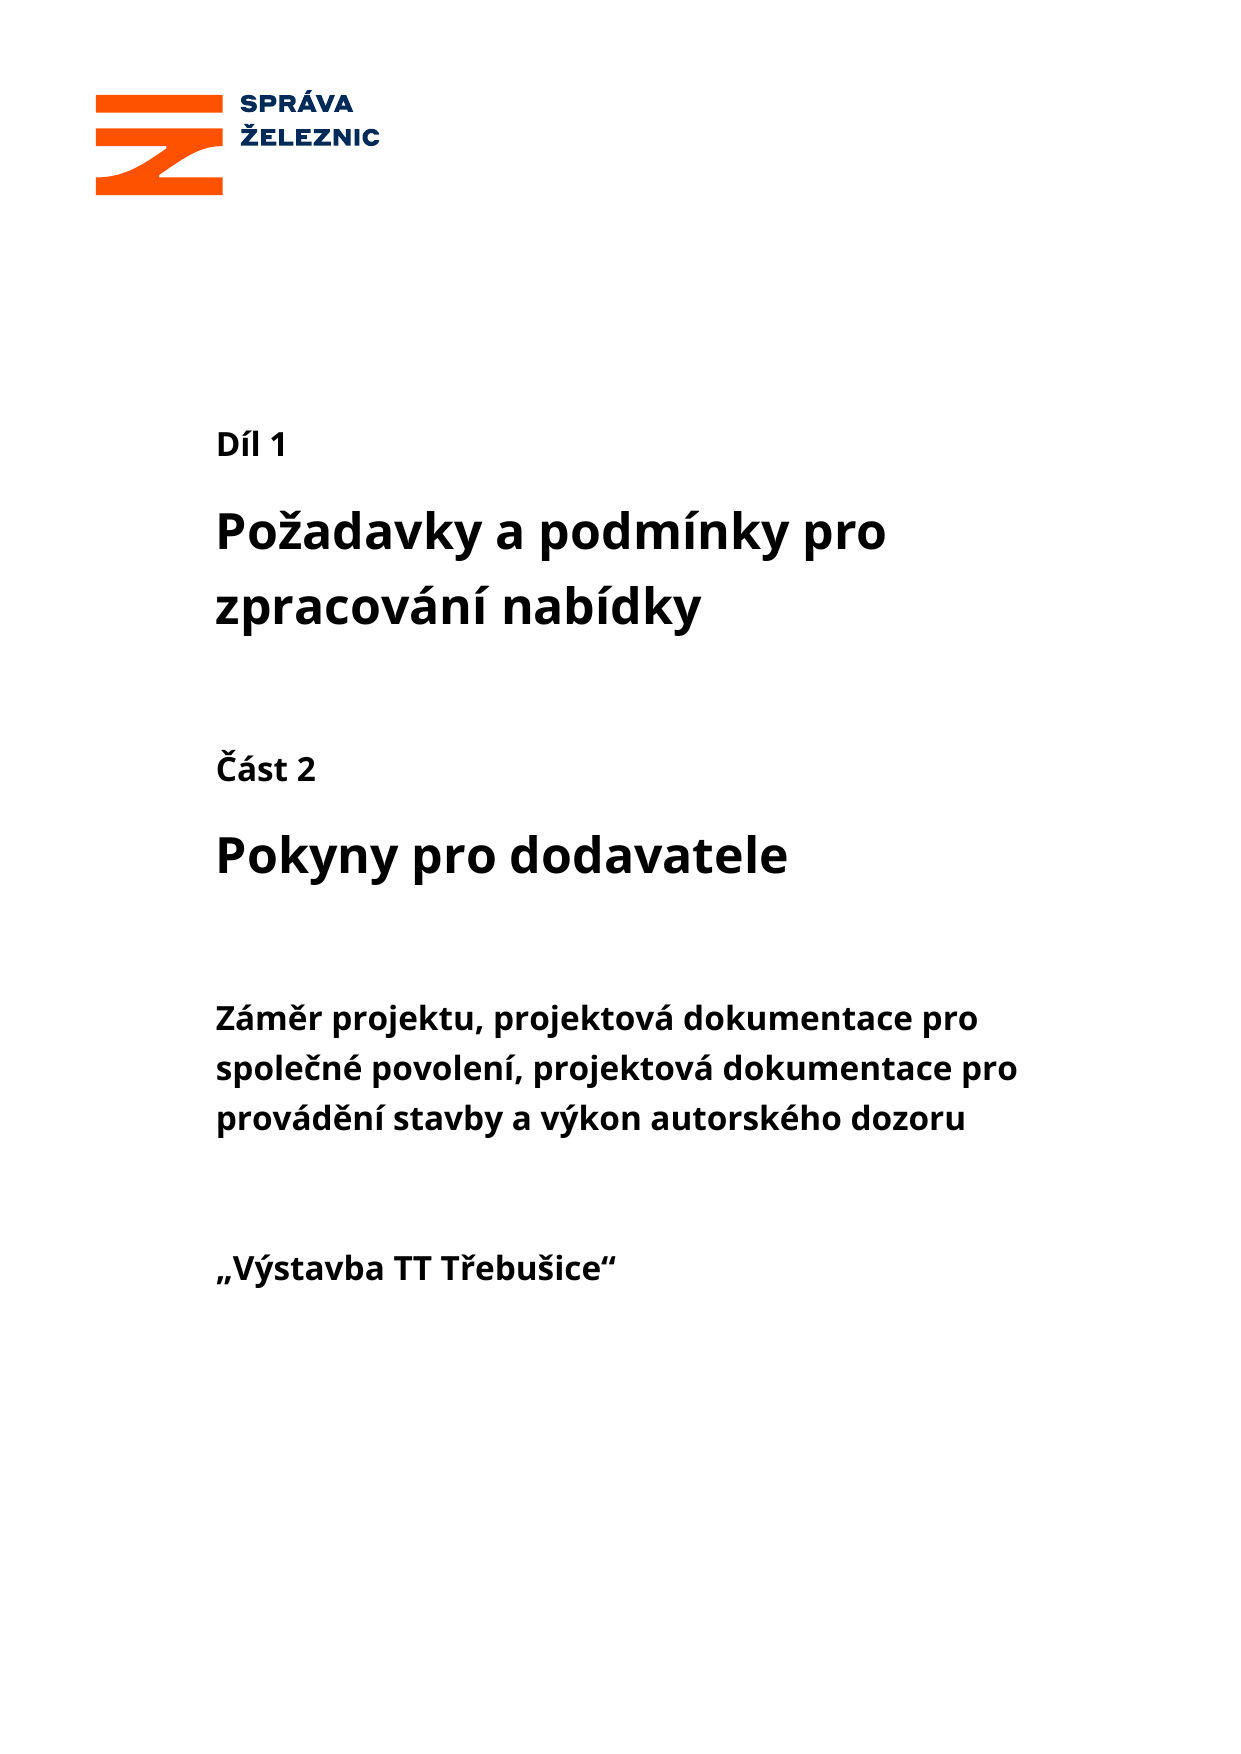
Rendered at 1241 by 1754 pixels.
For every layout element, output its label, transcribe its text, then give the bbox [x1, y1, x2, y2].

text „Výstavba TT Třebušice“ [216, 1245, 1122, 1290]
text Pokyny pro dodavatele [216, 820, 1122, 888]
text Díl 1 [216, 421, 1122, 466]
text Část 2 [216, 746, 1122, 791]
text Záměr projektu, projektová dokumentace pro společné povolení, projektová dokumentace pro provádění stavby a výkon autorského dozoru [216, 995, 1122, 1140]
text Požadavky a podmínky pro zpracování nabídky [216, 496, 1122, 639]
